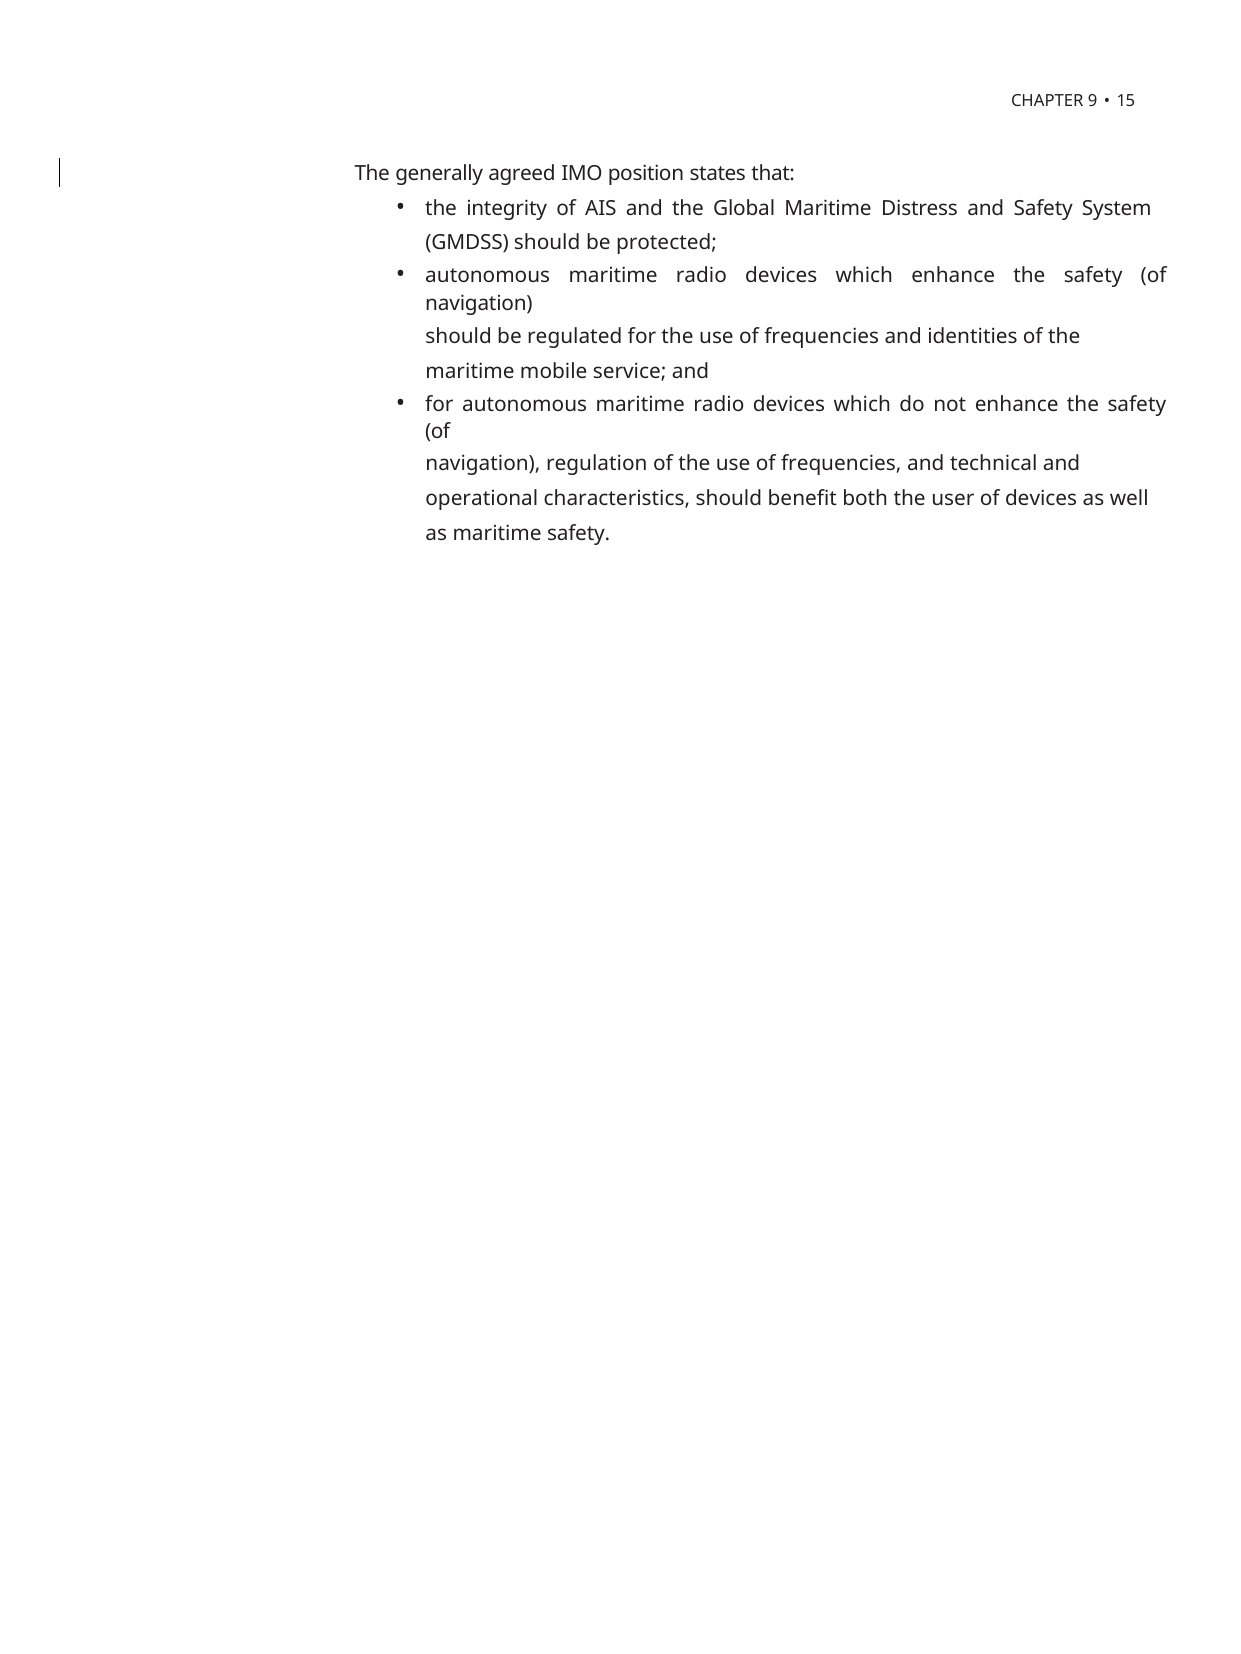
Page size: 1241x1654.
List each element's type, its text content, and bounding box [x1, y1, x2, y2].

text The generally agreed IMO position states that: [354, 158, 1166, 187]
list for autonomous maritime radio devices which do not enhance the safety (of [396, 391, 1166, 443]
text navigation), regulation of the use of frequencies, and technical and operational characteristics, should benefit both the user of devices as well as maritime safety. [425, 448, 1166, 547]
list the integrity of AIS and the Global Maritime Distress and Safety System (GMDSS) should be protected; [396, 189, 1152, 256]
list autonomous maritime radio devices which enhance the safety (of navigation) [396, 260, 1166, 316]
text should be regulated for the use of frequencies and identities of the maritime mobile service; and [425, 321, 1166, 384]
